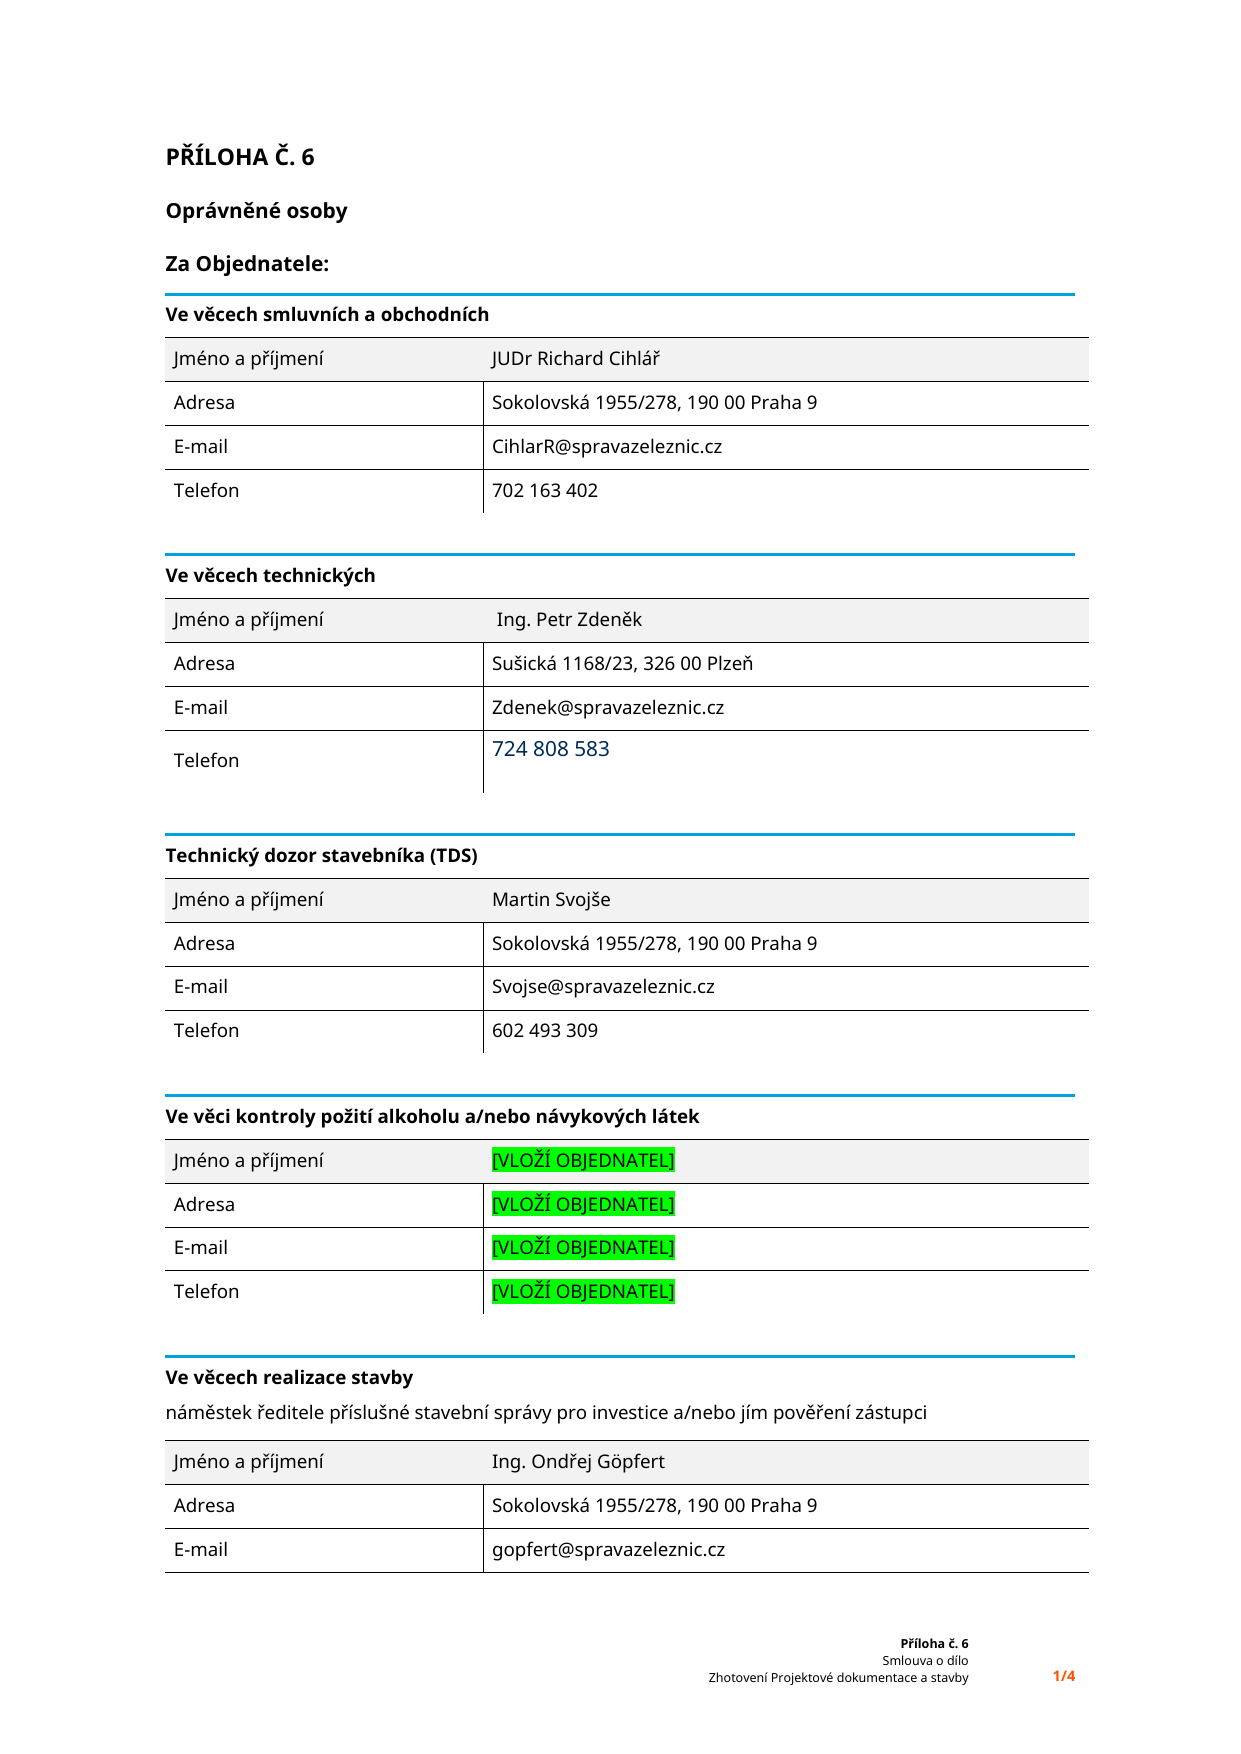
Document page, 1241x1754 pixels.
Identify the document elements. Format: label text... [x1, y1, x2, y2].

table_cell Sušická 1168/23, 326 00 Plzeň [484, 643, 1089, 686]
table_cell Svojse@spravazeleznic.cz [484, 967, 1089, 1009]
table_cell Adresa [165, 643, 483, 686]
text Ve věcech realizace stavby [165, 1358, 1075, 1389]
table_cell Adresa [165, 1485, 483, 1528]
table_cell Telefon [165, 470, 483, 513]
table_cell [VLOŽÍ OBJEDNATEL] [484, 1228, 1089, 1270]
table_cell Adresa [165, 1184, 483, 1226]
text Ve věcech smluvních a obchodních [165, 296, 1075, 327]
table_cell Adresa [165, 382, 483, 425]
text Oprávněné osoby [165, 197, 1075, 225]
table_cell [VLOŽÍ OBJEDNATEL] [484, 1271, 1089, 1314]
table_cell Zdenek@spravazeleznic.cz [484, 687, 1089, 730]
table_header JUDr Richard Cihlář [484, 338, 1089, 381]
table_header Jméno a příjmení [165, 1140, 484, 1183]
table_cell Telefon [165, 1271, 483, 1314]
table_header [VLOŽÍ OBJEDNATEL] [484, 1140, 1089, 1183]
text Ve věci kontroly požití alkoholu a/nebo návykových látek [165, 1097, 1075, 1129]
table_header Jméno a příjmení [165, 1441, 484, 1484]
table_cell Sokolovská 1955/278, 190 00 Praha 9 [484, 1485, 1089, 1528]
text Za Objednatele: [165, 249, 1075, 277]
table_cell Telefon [165, 1011, 483, 1053]
table_header Jméno a příjmení [165, 338, 484, 381]
table_cell E-mail [165, 1529, 483, 1572]
table_header Ing. Petr Zdeněk [484, 599, 1089, 642]
table_cell E-mail [165, 687, 483, 730]
table_cell Sokolovská 1955/278, 190 00 Praha 9 [484, 382, 1089, 425]
table_cell E-mail [165, 967, 483, 1009]
table_cell 702 163 402 [484, 470, 1089, 513]
text Technický dozor stavebníka (TDS) [165, 836, 1075, 868]
table_cell gopfert@spravazeleznic.cz [484, 1529, 1089, 1572]
table_cell 602 493 309 [484, 1011, 1089, 1053]
table_header Martin Svojše [484, 879, 1089, 922]
table_cell [VLOŽÍ OBJEDNATEL] [484, 1184, 1089, 1226]
table_header Jméno a příjmení [165, 879, 484, 922]
text náměstek ředitele příslušné stavební správy pro investice a/nebo jím pověření zástupci [165, 1399, 1075, 1425]
table_cell CihlarR@spravazeleznic.cz [484, 426, 1089, 469]
table_cell E-mail [165, 1228, 483, 1270]
text Ve věcech technických [165, 556, 1075, 588]
table_header Jméno a příjmení [165, 599, 484, 642]
table_cell E-mail [165, 426, 483, 469]
table_cell Adresa [165, 923, 483, 966]
table_cell Telefon [165, 731, 483, 792]
text Příloha č. 6 [165, 141, 1075, 173]
table_cell Sokolovská 1955/278, 190 00 Praha 9 [484, 923, 1089, 966]
table_header Ing. Ondřej Göpfert [484, 1441, 1089, 1484]
table_cell 724 808 583 [484, 731, 1089, 792]
